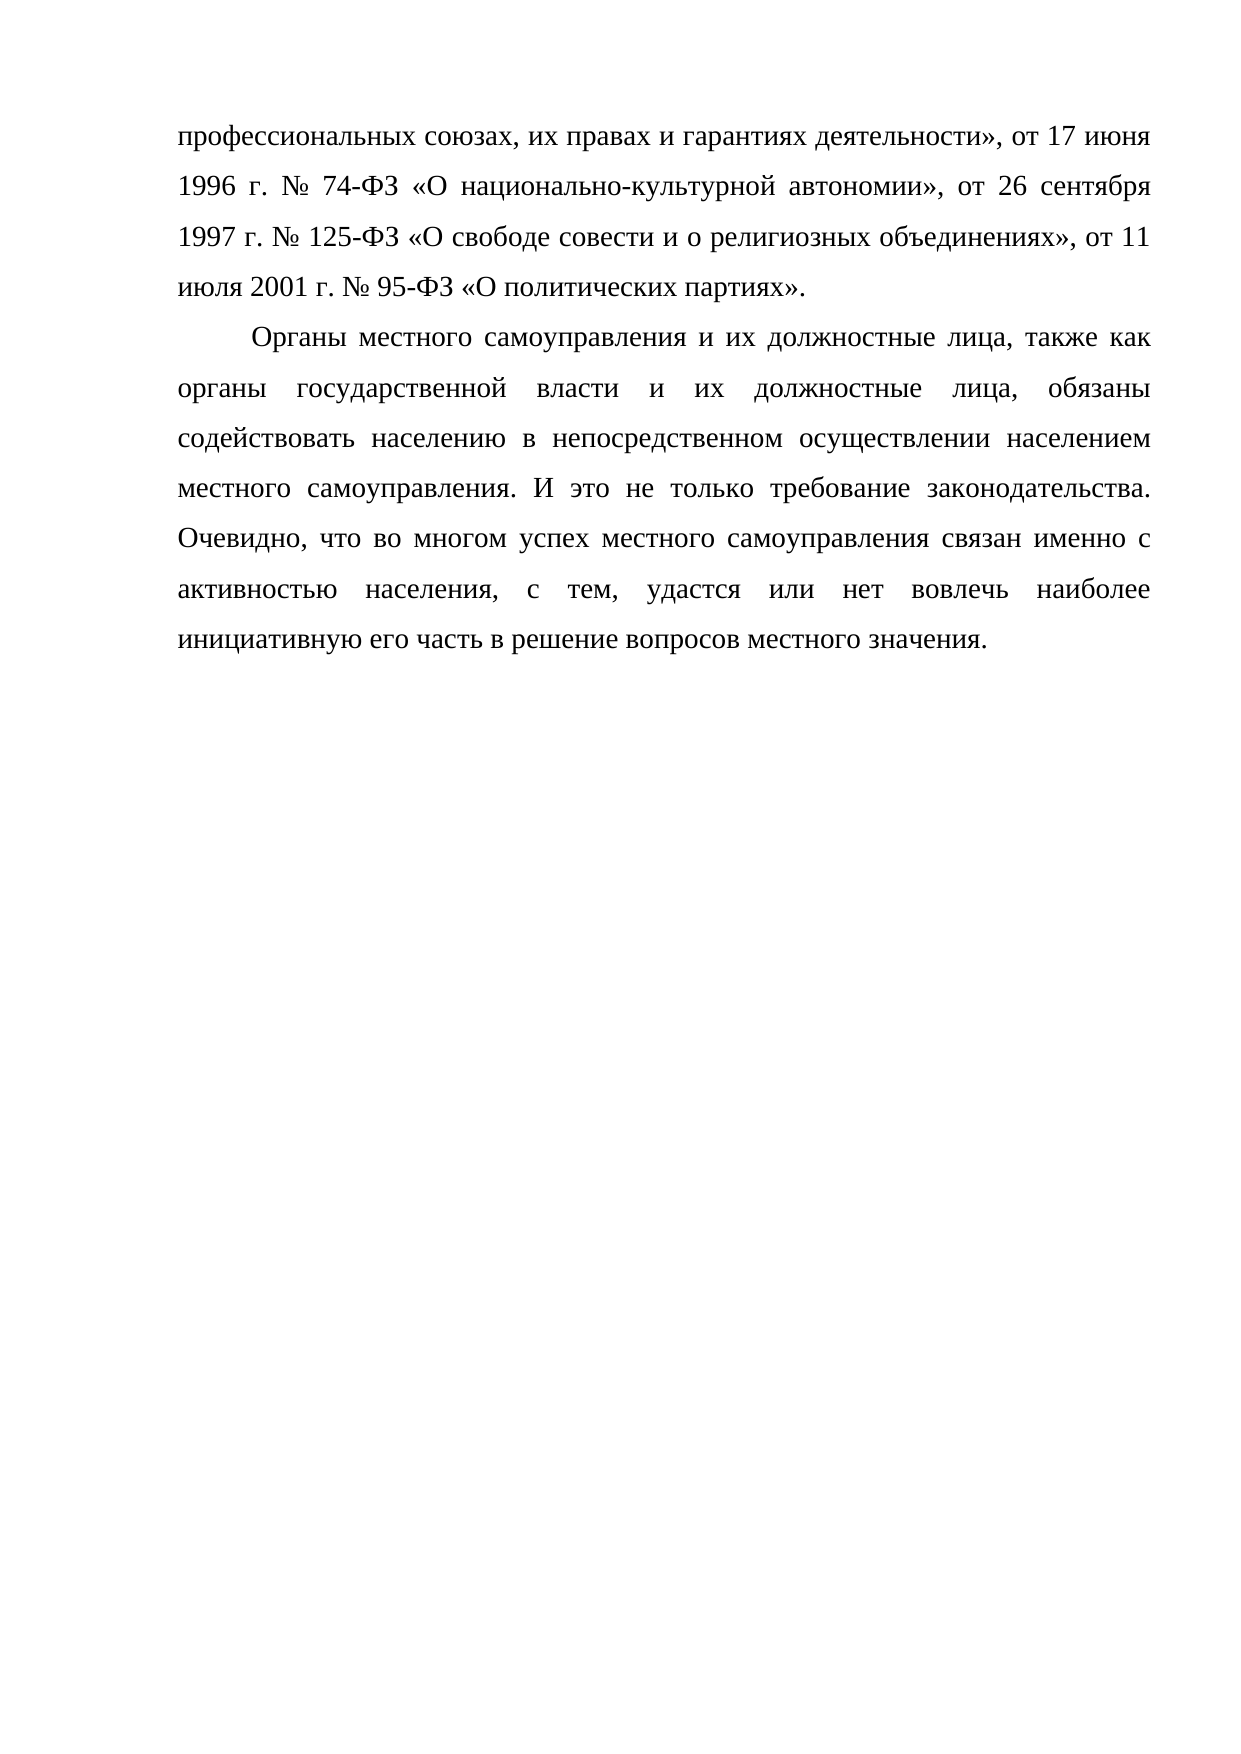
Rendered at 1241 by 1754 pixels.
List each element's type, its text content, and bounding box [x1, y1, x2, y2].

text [177, 118, 1152, 303]
text Органы местного самоуправления и их должностные лица, также как органы государственной власти и их должностные лица, обязаны содействовать населению в непосредственном осуществлении населением местного самоуправления. И это не только требование законодательства. Очевидно, что во многом успех местного самоуправления связан именно с активностью населения, с тем, удастся или нет вовлечь наиболее инициативную его часть в решение вопросов местного значения. [177, 319, 1152, 655]
